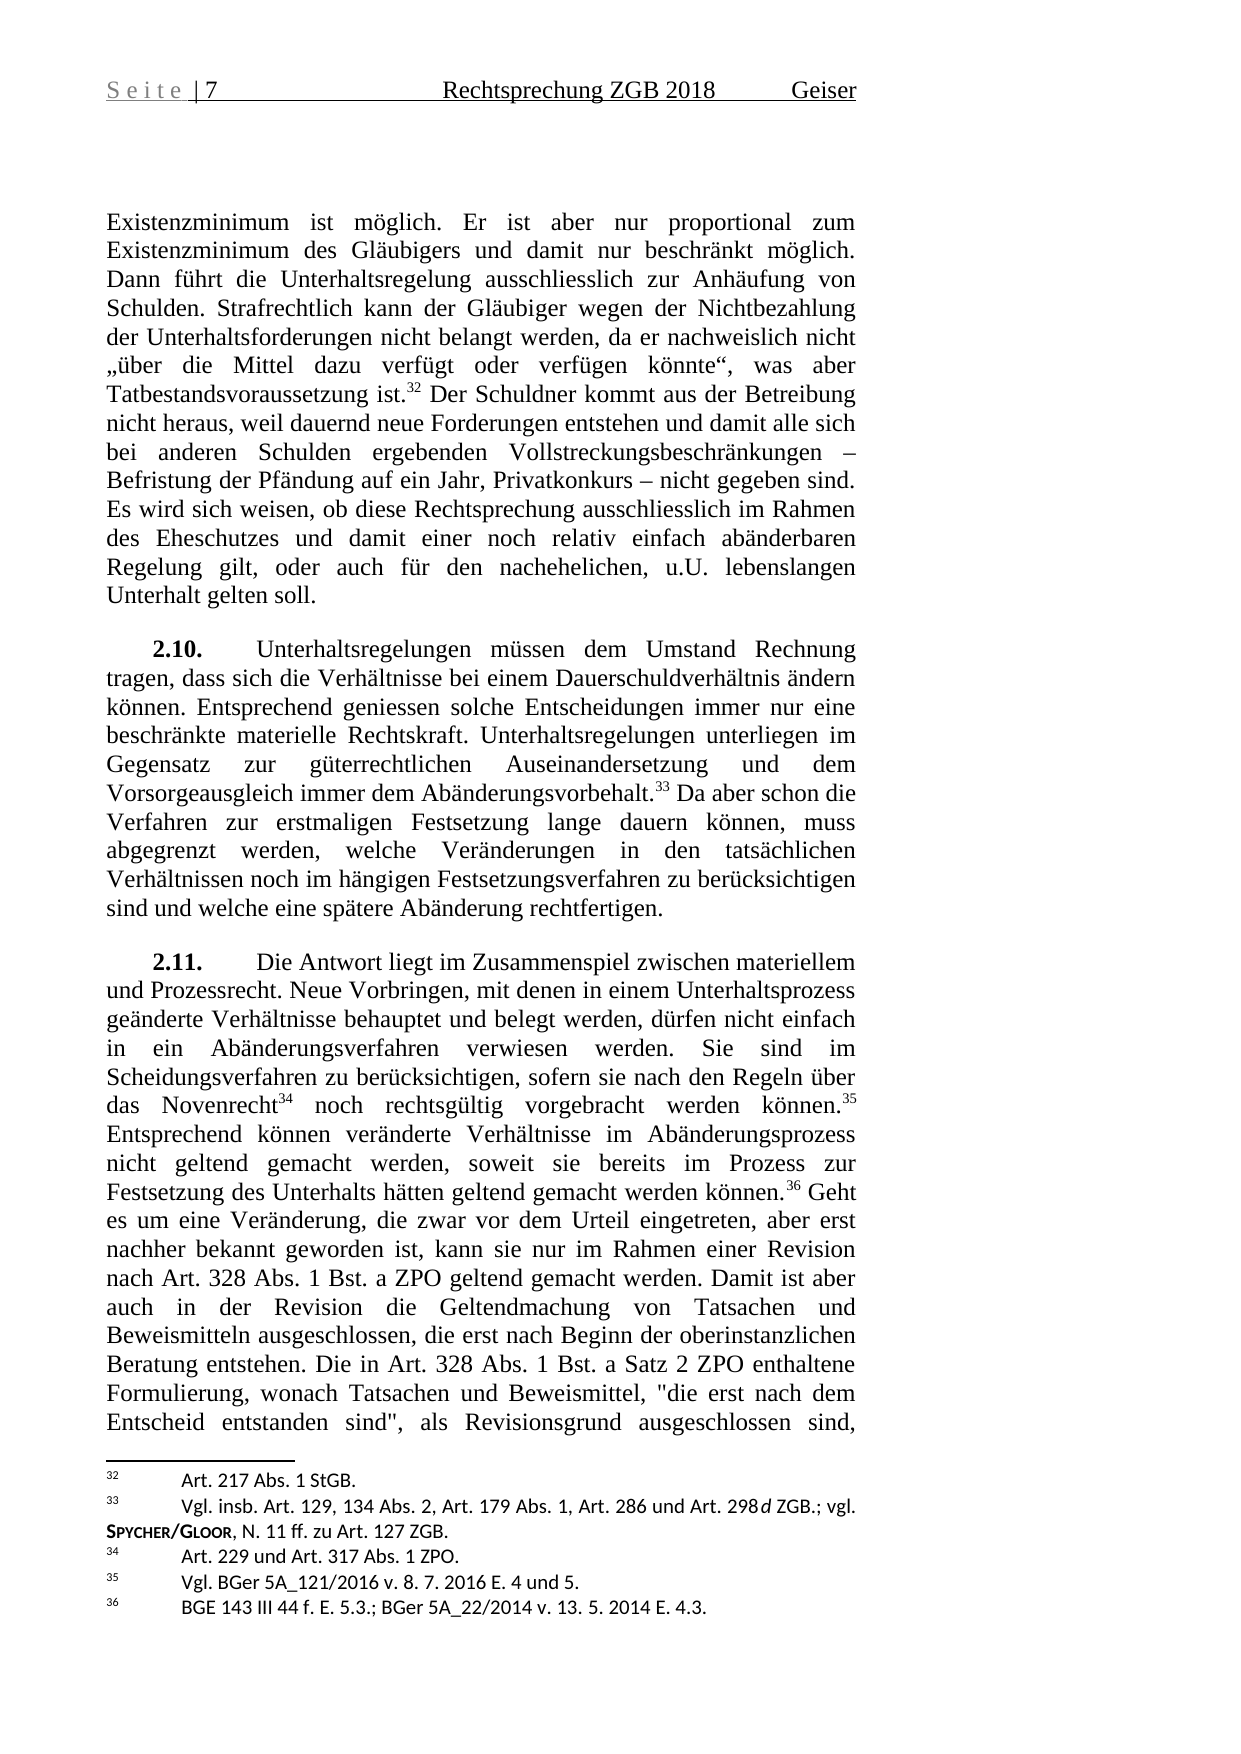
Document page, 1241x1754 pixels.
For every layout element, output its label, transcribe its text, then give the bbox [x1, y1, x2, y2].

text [106, 207, 856, 609]
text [106, 947, 856, 1435]
text 2.10. Unterhaltsregelungen müssen dem Umstand Rechnung tragen, dass sich die Verhältnisse bei einem Dauerschuldverhältnis ändern können. Entsprechend geniessen solche Entscheidungen immer nur eine beschränkte materielle Rechtskraft. Unterhaltsregelungen unterliegen im Gegensatz zur güterrechtlichen Auseinandersetzung und dem Vorsorgeausgleich immer dem Abänderungsvorbehalt. Da aber schon die Verfahren zur erstmaligen Festsetzung lange dauern können, muss abgegrenzt werden, welche Veränderungen in den tatsächlichen Verhältnissen noch im hängigen Festsetzungsverfahren zu berücksichtigen sind und welche eine spätere Abänderung rechtfertigen. [106, 634, 856, 922]
